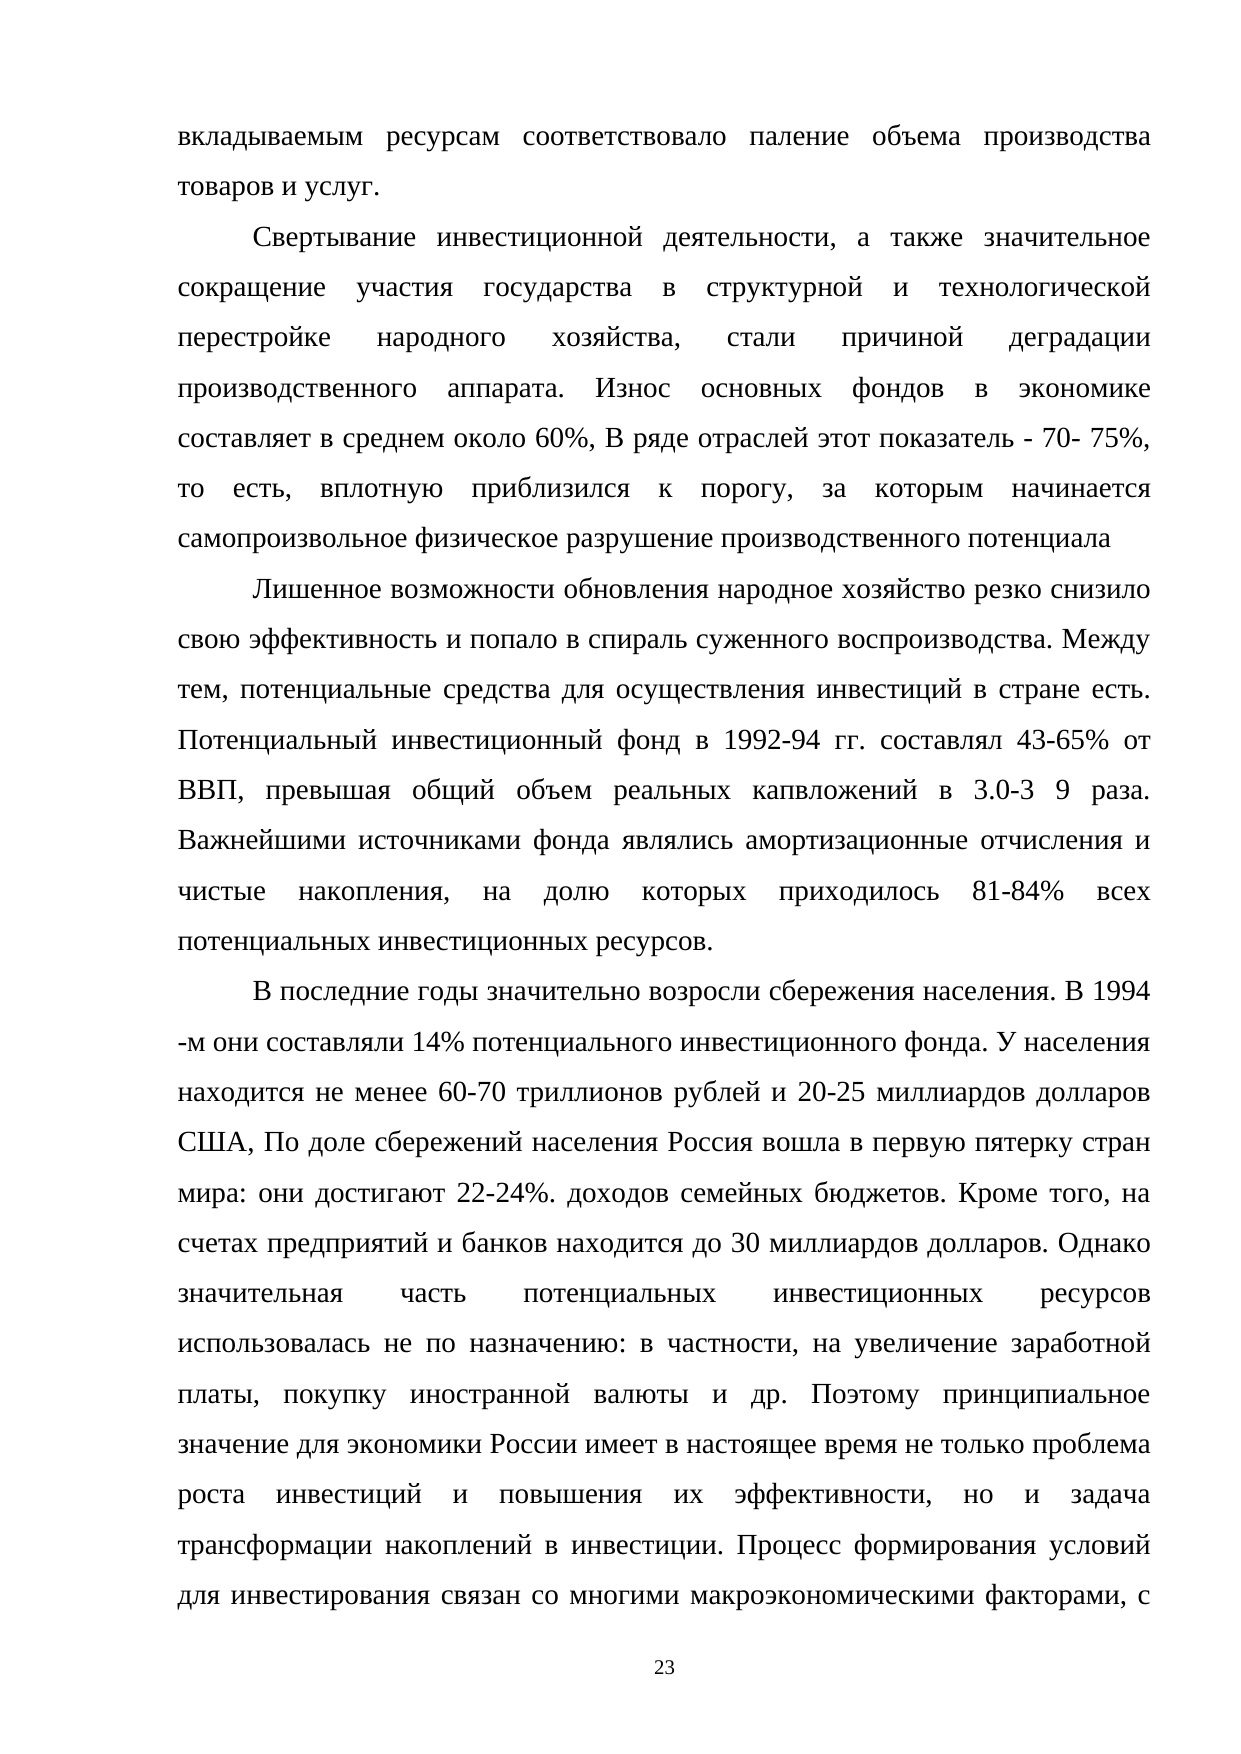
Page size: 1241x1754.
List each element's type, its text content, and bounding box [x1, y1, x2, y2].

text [177, 118, 1152, 202]
text Свертывание инвестиционной деятельности, а также значительное сокращение участия государства в структурной и технологической перестройке народного хозяйства, стали причиной деградации производственного аппарата. Износ основных фондов в экономике составляет в среднем около 60%, В ряде отраслей этот показатель - 70- 75%, то есть, вплотную приблизился к порогу, за которым начинается самопроизвольное физическое разрушение производственного потенциала [177, 219, 1152, 554]
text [177, 973, 1152, 1611]
text Лишенное возможности обновления народное хозяйство резко снизило свою эффективность и попало в спираль суженного воспроизводства. Между тем, потенциальные средства для осуществления инвестиций в стране есть. Потенциальный инвестиционный фонд в 1992-94 гг. составлял 43-65% от ВВП, превышая общий объем реальных капвложений в 3.0-3 9 раза. Важнейшими источниками фонда являлись амортизационные отчисления и чистые накопления, на долю которых приходилось 81-84% всех потенциальных инвестиционных ресурсов. [177, 571, 1152, 957]
